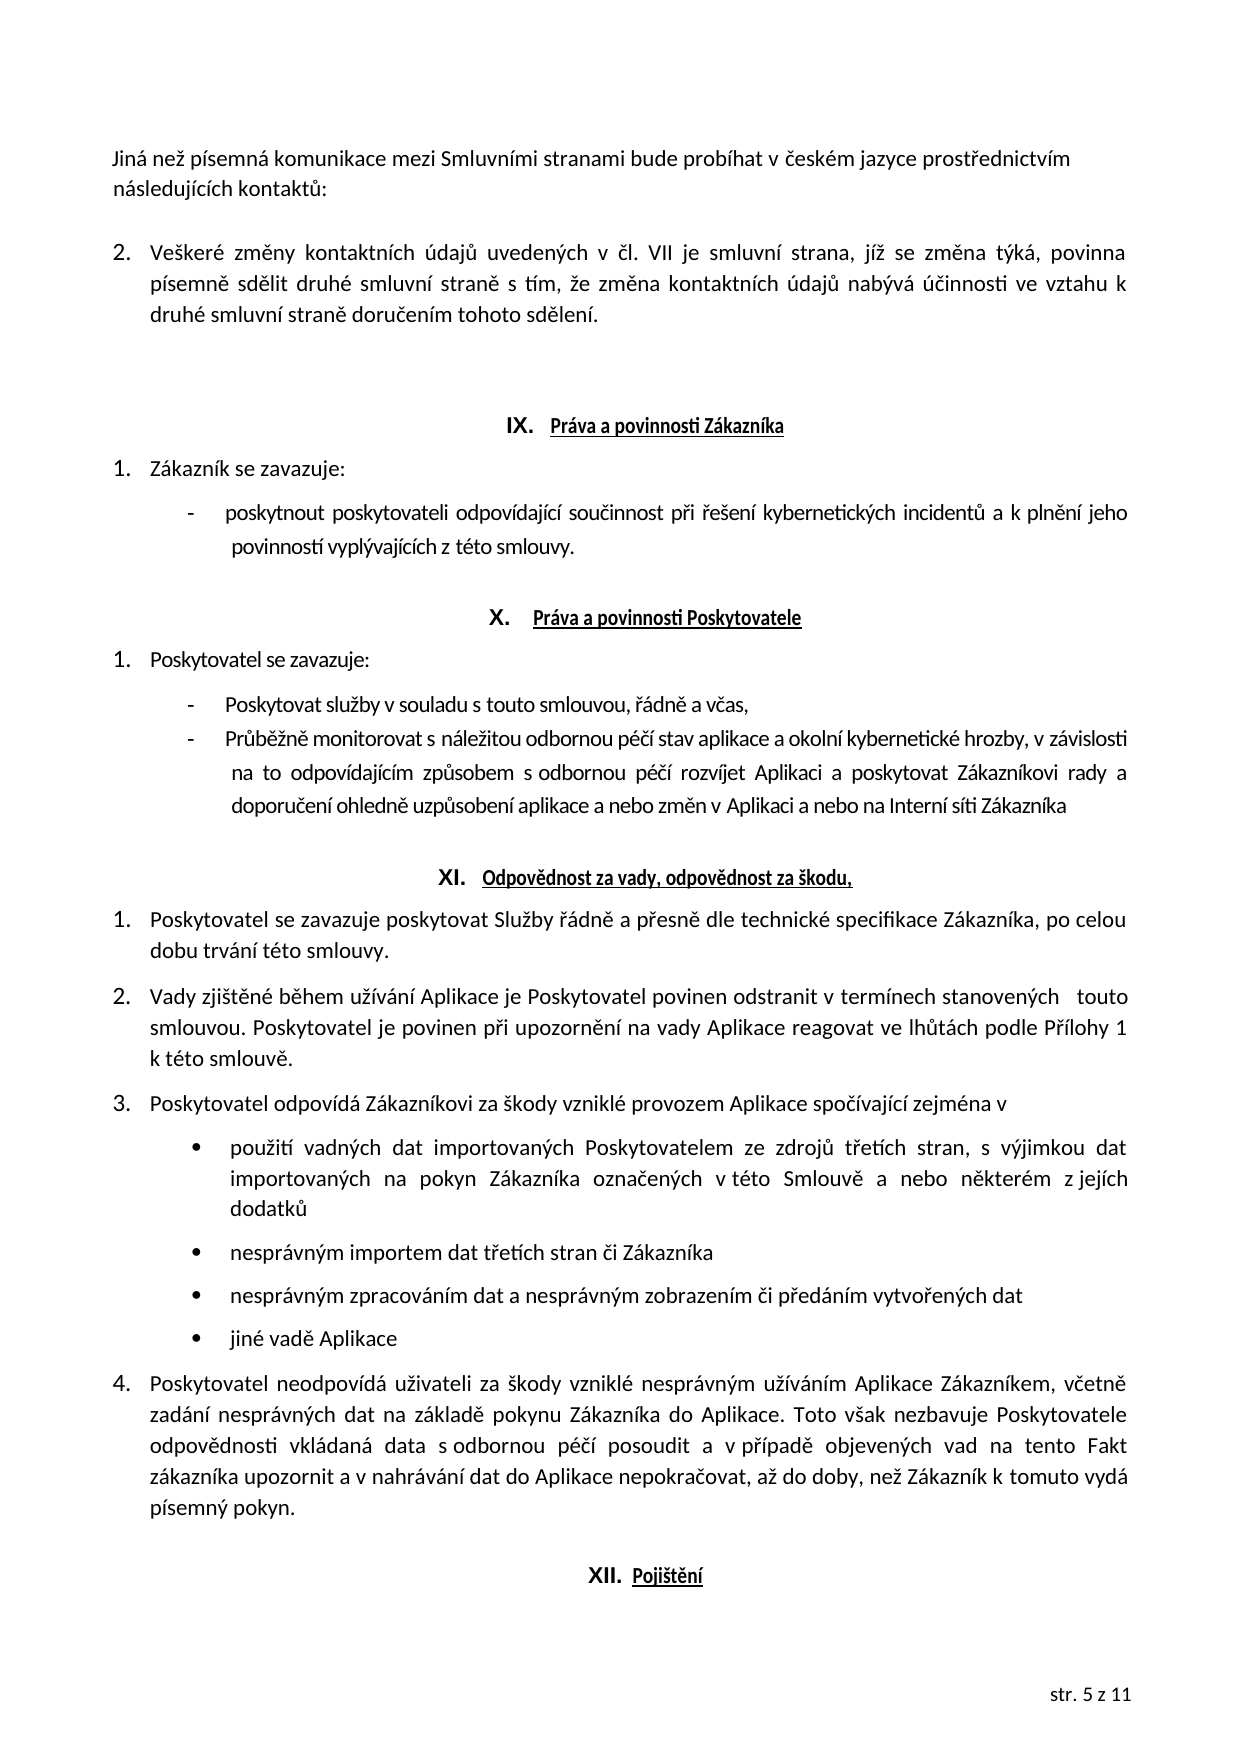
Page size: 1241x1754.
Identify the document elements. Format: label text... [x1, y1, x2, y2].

list Zákazník se zavazuje: [112, 452, 1128, 482]
list Vady zjištěné během užívání Aplikace je Poskytovatel povinen odstranit v termínech stanovených touto smlouvou. Poskytovatel je povinen při upozornění na vady Aplikace reagovat ve lhůtách podle Přílohy 1 k této smlouvě. [112, 980, 1128, 1072]
subtitle Práva a povinnosti Zákazníka [83, 411, 1207, 439]
subtitle Odpovědnost za vady, odpovědnost za škodu, [83, 863, 1207, 891]
list Poskytovatel se zavazuje poskytovat Služby řádně a přesně dle technické specifikace Zákazníka, po celou dobu trvání této smlouvy. [112, 903, 1128, 964]
subtitle Pojištění [83, 1561, 1207, 1589]
list Poskytovatel neodpovídá uživateli za škody vzniklé nesprávným užíváním Aplikace Zákazníkem, včetně zadání nesprávných dat na základě pokynu Zákazníka do Aplikace. Toto však nezbavuje Poskytovatele odpovědnosti vkládaná data s odbornou péčí posoudit a v případě objevených vad na tento Fakt zákazníka upozornit a v nahrávání dat do Aplikace nepokračovat, až do doby, než Zákazník k tomuto vydá písemný pokyn. [112, 1367, 1128, 1521]
list Poskytovatel se zavazuje: [112, 644, 1128, 674]
list použití vadných dat importovaných Poskytovatelem ze zdrojů třetích stran, s výjimkou dat importovaných na pokyn Zákazníka označených v této Smlouvě a nebo některém z jejích dodatků [192, 1133, 1128, 1222]
list jiné vadě Aplikace [192, 1324, 1128, 1352]
list Poskytovatel odpovídá Zákazníkovi za škody vzniklé provozem Aplikace spočívající zejména v [112, 1087, 1128, 1117]
list Poskytovat služby v souladu s touto smlouvou, řádně a včas, [187, 690, 1128, 718]
list nesprávným zpracováním dat a nesprávným zobrazením či předáním vytvořených dat [192, 1281, 1128, 1309]
list Průběžně monitorovat s náležitou odbornou péčí stav aplikace a okolní kybernetické hrozby, v závislosti na to odpovídajícím způsobem s odbornou péčí rozvíjet Aplikaci a poskytovat Zákazníkovi rady a doporučení ohledně uzpůsobení aplikace a nebo změn v Aplikaci a nebo na Interní síti Zákazníka [187, 724, 1128, 819]
list Jiná než písemná komunikace mezi Smluvními stranami bude probíhat v českém jazyce prostřednictvím následujících kontaktů: [112, 144, 1128, 202]
list nesprávným importem dat třetích stran či Zákazníka [192, 1238, 1128, 1266]
list poskytnout poskytovateli odpovídající součinnost při řešení kybernetických incidentů a k plnění jeho povinností vyplývajících z této smlouvy. [187, 498, 1128, 560]
subtitle Práva a povinnosti Poskytovatele [83, 603, 1207, 631]
list Veškeré změny kontaktních údajů uvedených v čl. VII je smluvní strana, jíž se změna týká, povinna písemně sdělit druhé smluvní straně s tím, že změna kontaktních údajů nabývá účinnosti ve vztahu k druhé smluvní straně doručením tohoto sdělení. [112, 236, 1128, 328]
